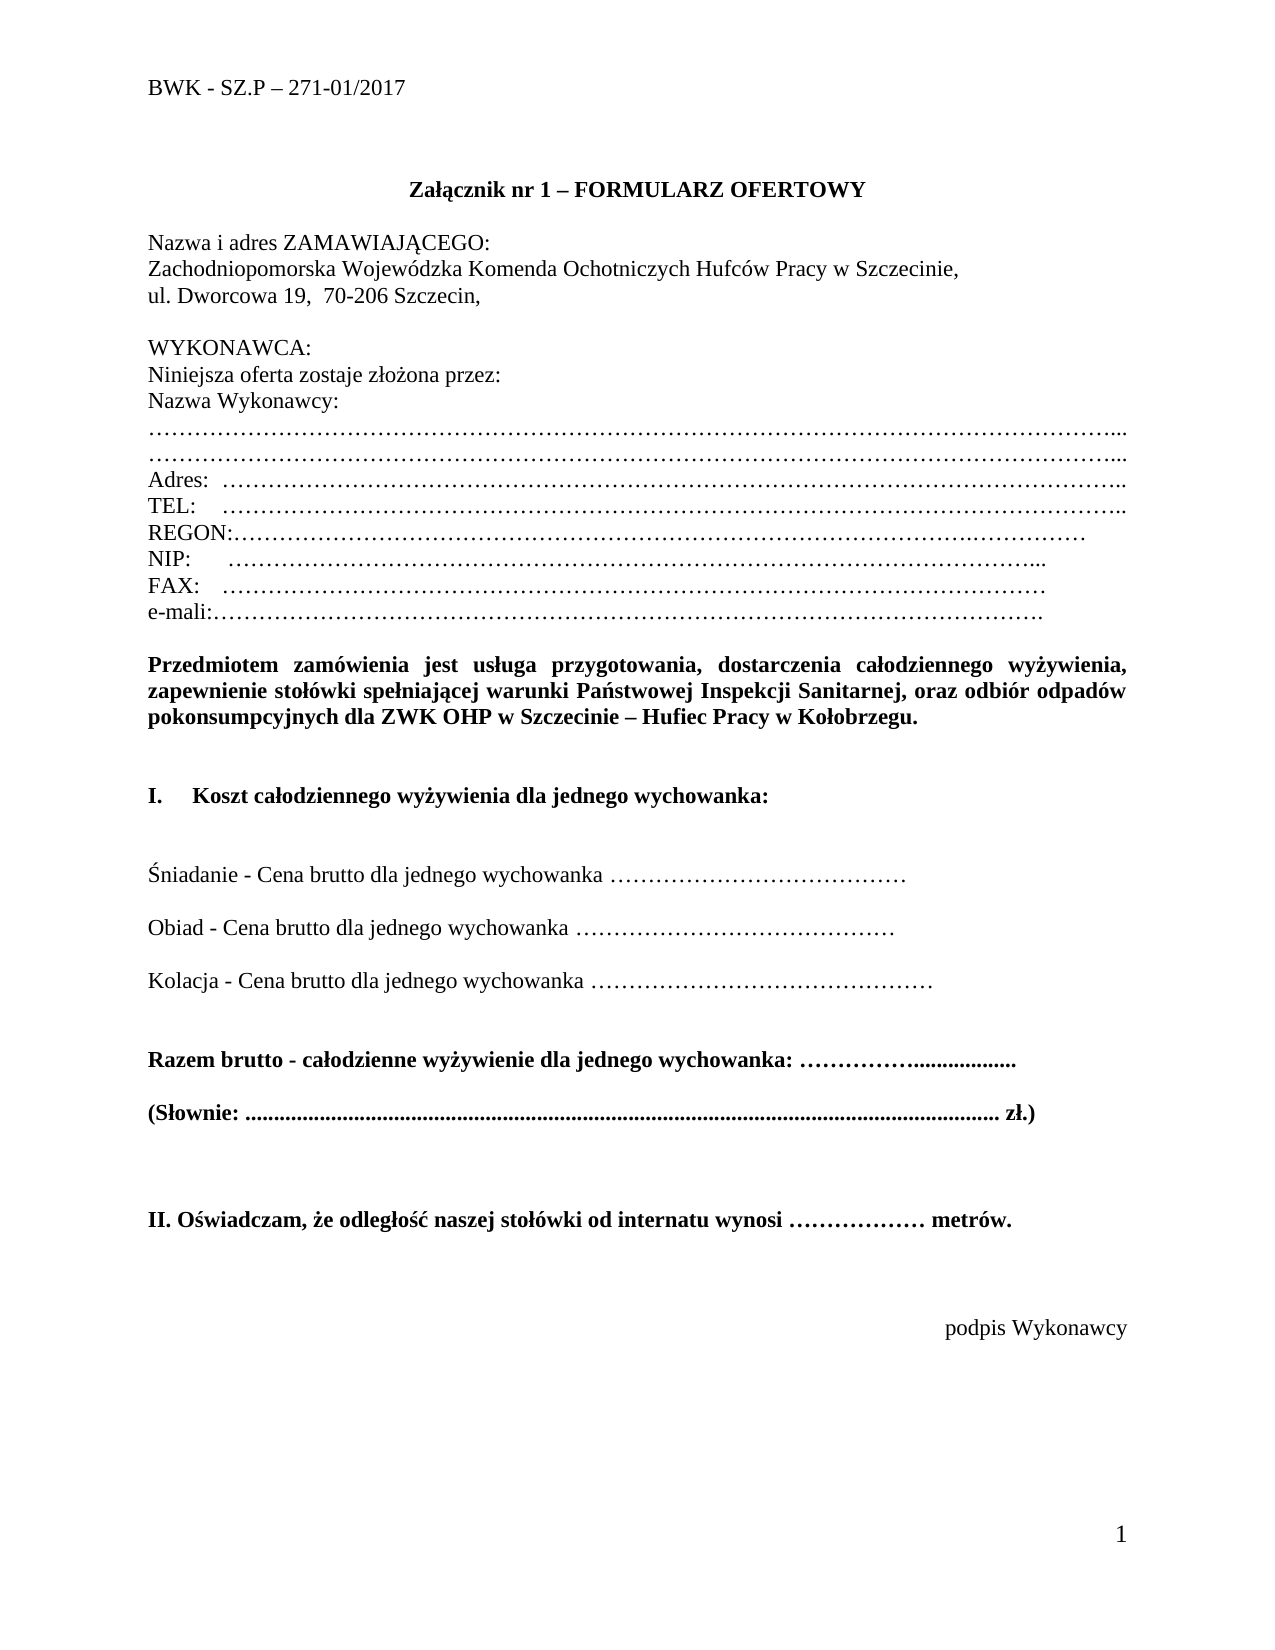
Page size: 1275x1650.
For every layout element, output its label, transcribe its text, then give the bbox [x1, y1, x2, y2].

list Koszt całodziennego wyżywienia dla jednego wychowanka: [148, 782, 1127, 809]
text Adres: ……………………………………………………………………………………………………….. [148, 466, 1127, 493]
text Nazwa Wykonawcy: [148, 387, 1127, 413]
text Nazwa i adres ZAMAWIAJĄCEGO: [148, 229, 1127, 255]
text ul. Dworcowa 19, 70-206 Szczecin, [148, 282, 1127, 308]
text ………………………………………………………………………………………………………………...………………………………………………………………………………………………………………... [148, 413, 1127, 466]
text Zachodniopomorska Wojewódzka Komenda Ochotniczych Hufców Pracy w Szczecinie, [148, 255, 1127, 282]
text podpis Wykonawcy [148, 1314, 1127, 1341]
text Niniejsza oferta zostaje złożona przez: [148, 361, 1127, 387]
text Razem brutto - całodzienne wyżywienie dla jednego wychowanka: …………….................. [148, 1046, 1127, 1072]
text Śniadanie - Cena brutto dla jednego wychowanka ………………………………… [148, 862, 1127, 888]
text NIP: ……………………………………………………………………………………………... [148, 545, 1127, 572]
text (Słownie: .................................................................................................................................... zł.) [148, 1099, 1127, 1154]
text Obiad - Cena brutto dla jednego wychowanka …………………………………… [148, 914, 1127, 941]
text FAX: ……………………………………………………………………………………………… [148, 572, 1127, 598]
text TEL: ……………………………………………………………………………………………………….. [148, 493, 1127, 519]
text REGON:…………………………………………………………………………………….…………… [148, 519, 1127, 545]
text Załącznik nr 1 – FORMULARZ OFERTOWY [148, 176, 1127, 203]
text WYKONAWCA: [148, 334, 1127, 361]
text e-mali:………………………………………………………………………………………………. [148, 598, 1127, 624]
text II. Oświadczam, że odległość naszej stołówki od internatu wynosi ……………… metrów. [148, 1207, 1127, 1233]
text Kolacja - Cena brutto dla jednego wychowanka ……………………………………… [148, 967, 1127, 993]
text Przedmiotem zamówienia jest usługa przygotowania, dostarczenia całodziennego wyżywienia, zapewnienie stołówki spełniającej warunki Państwowej Inspekcji Sanitarnej, oraz odbiór odpadów pokonsumpcyjnych dla ZWK OHP w Szczecinie – Hufiec Pracy w Kołobrzegu. [148, 651, 1127, 730]
